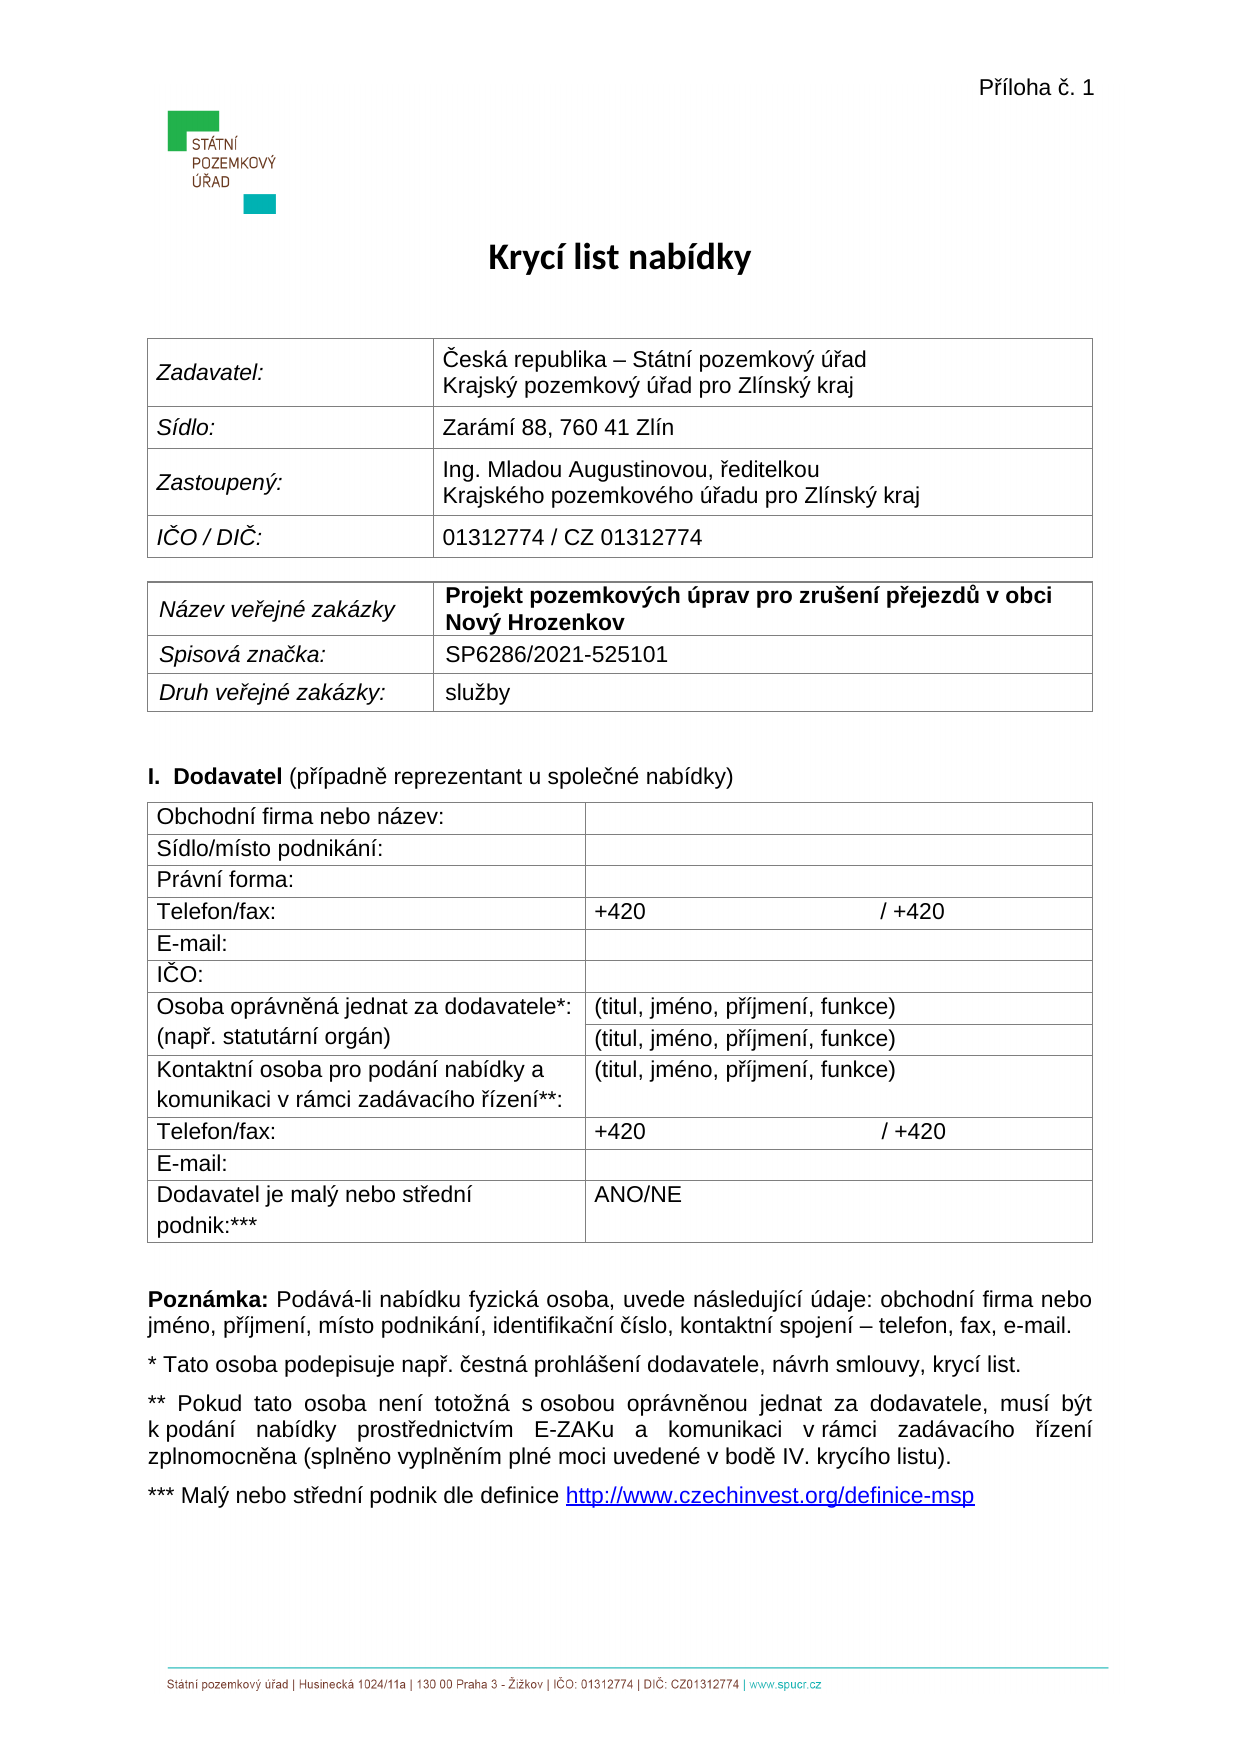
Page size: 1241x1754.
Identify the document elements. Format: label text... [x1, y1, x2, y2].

table_cell (titul, jméno, příjmení, funkce) [586, 993, 1092, 1023]
table_cell +420 / +420 [586, 1118, 1092, 1149]
table_cell Spisová značka: [148, 636, 433, 673]
table_cell služby [434, 674, 1092, 711]
table_cell [586, 866, 1092, 897]
table_cell Druh veřejné zakázky: [148, 674, 433, 711]
table_cell IČO / DIČ: [148, 516, 433, 557]
text I. Dodavatel (případně reprezentant u společné nabídky) [148, 763, 1093, 789]
table_cell E-mail: [148, 1150, 585, 1180]
table_cell ANO/NE [586, 1181, 1092, 1242]
table_cell [586, 835, 1092, 865]
table_cell +420 / +420 [586, 898, 1092, 928]
table_header Projekt pozemkových úprav pro zrušení přejezdů v obci Nový Hrozenkov [434, 583, 1092, 635]
table_cell SP6286/2021-525101 [434, 636, 1092, 673]
table_cell E-mail: [148, 930, 585, 960]
table_cell Kontaktní osoba pro podání nabídky a komunikaci v rámci zadávacího řízení**: [148, 1056, 585, 1117]
table_cell Osoba oprávněná jednat za dodavatele*: (např. statutární orgán) [148, 993, 585, 1055]
table_cell 01312774 / CZ 01312774 [434, 516, 1092, 557]
table_cell Telefon/fax: [148, 898, 585, 928]
table_cell Sídlo/místo podnikání: [148, 835, 585, 865]
table_cell (titul, jméno, příjmení, funkce) [586, 1025, 1092, 1055]
text Krycí list nabídky [148, 233, 1093, 278]
table_cell IČO: [148, 961, 585, 992]
table_cell Sídlo: [148, 407, 433, 447]
table_cell Telefon/fax: [148, 1118, 585, 1149]
text * Tato osoba podepisuje např. čestná prohlášení dodavatele, návrh smlouvy, krycí list. [148, 1351, 1093, 1377]
table_cell [586, 961, 1092, 992]
text *** Malý nebo střední podnik dle definice http://www.czechinvest.org/definice-msp [148, 1482, 1093, 1508]
text ** Pokud tato osoba není totožná s osobou oprávněnou jednat za dodavatele, musí být k podání nabídky prostřednictvím E-ZAKu a komunikaci v rámci zadávacího řízení zplnomocněna (splněno vyplněním plné moci uvedené v bodě IV. krycího listu). [148, 1390, 1093, 1469]
picture [150, 84, 1129, 1694]
table_header Česká republika – Státní pozemkový úřad Krajský pozemkový úřad pro Zlínský kraj [434, 339, 1092, 406]
table_cell Právní forma: [148, 866, 585, 897]
table_header Název veřejné zakázky [148, 583, 433, 635]
table_header Zadavatel: [148, 339, 433, 406]
table_cell Dodavatel je malý nebo střední podnik:*** [148, 1181, 585, 1242]
table_cell Zarámí 88, 760 41 Zlín [434, 407, 1092, 447]
table_cell (titul, jméno, příjmení, funkce) [586, 1056, 1092, 1117]
table_cell Zastoupený: [148, 449, 433, 515]
table_header [586, 803, 1092, 833]
table_cell [586, 930, 1092, 960]
table_header Obchodní firma nebo název: [148, 803, 585, 833]
table_cell Ing. Mladou Augustinovou, ředitelkou Krajského pozemkového úřadu pro Zlínský kraj [434, 449, 1092, 515]
picture [1016, 84, 1023, 94]
table_cell [586, 1150, 1092, 1180]
text Poznámka: Podává-li nabídku fyzická osoba, uvede následující údaje: obchodní firma nebo jméno, příjmení, místo podnikání, identifikační číslo, kontaktní spojení – telefon, fax, e-mail. [148, 1286, 1093, 1339]
